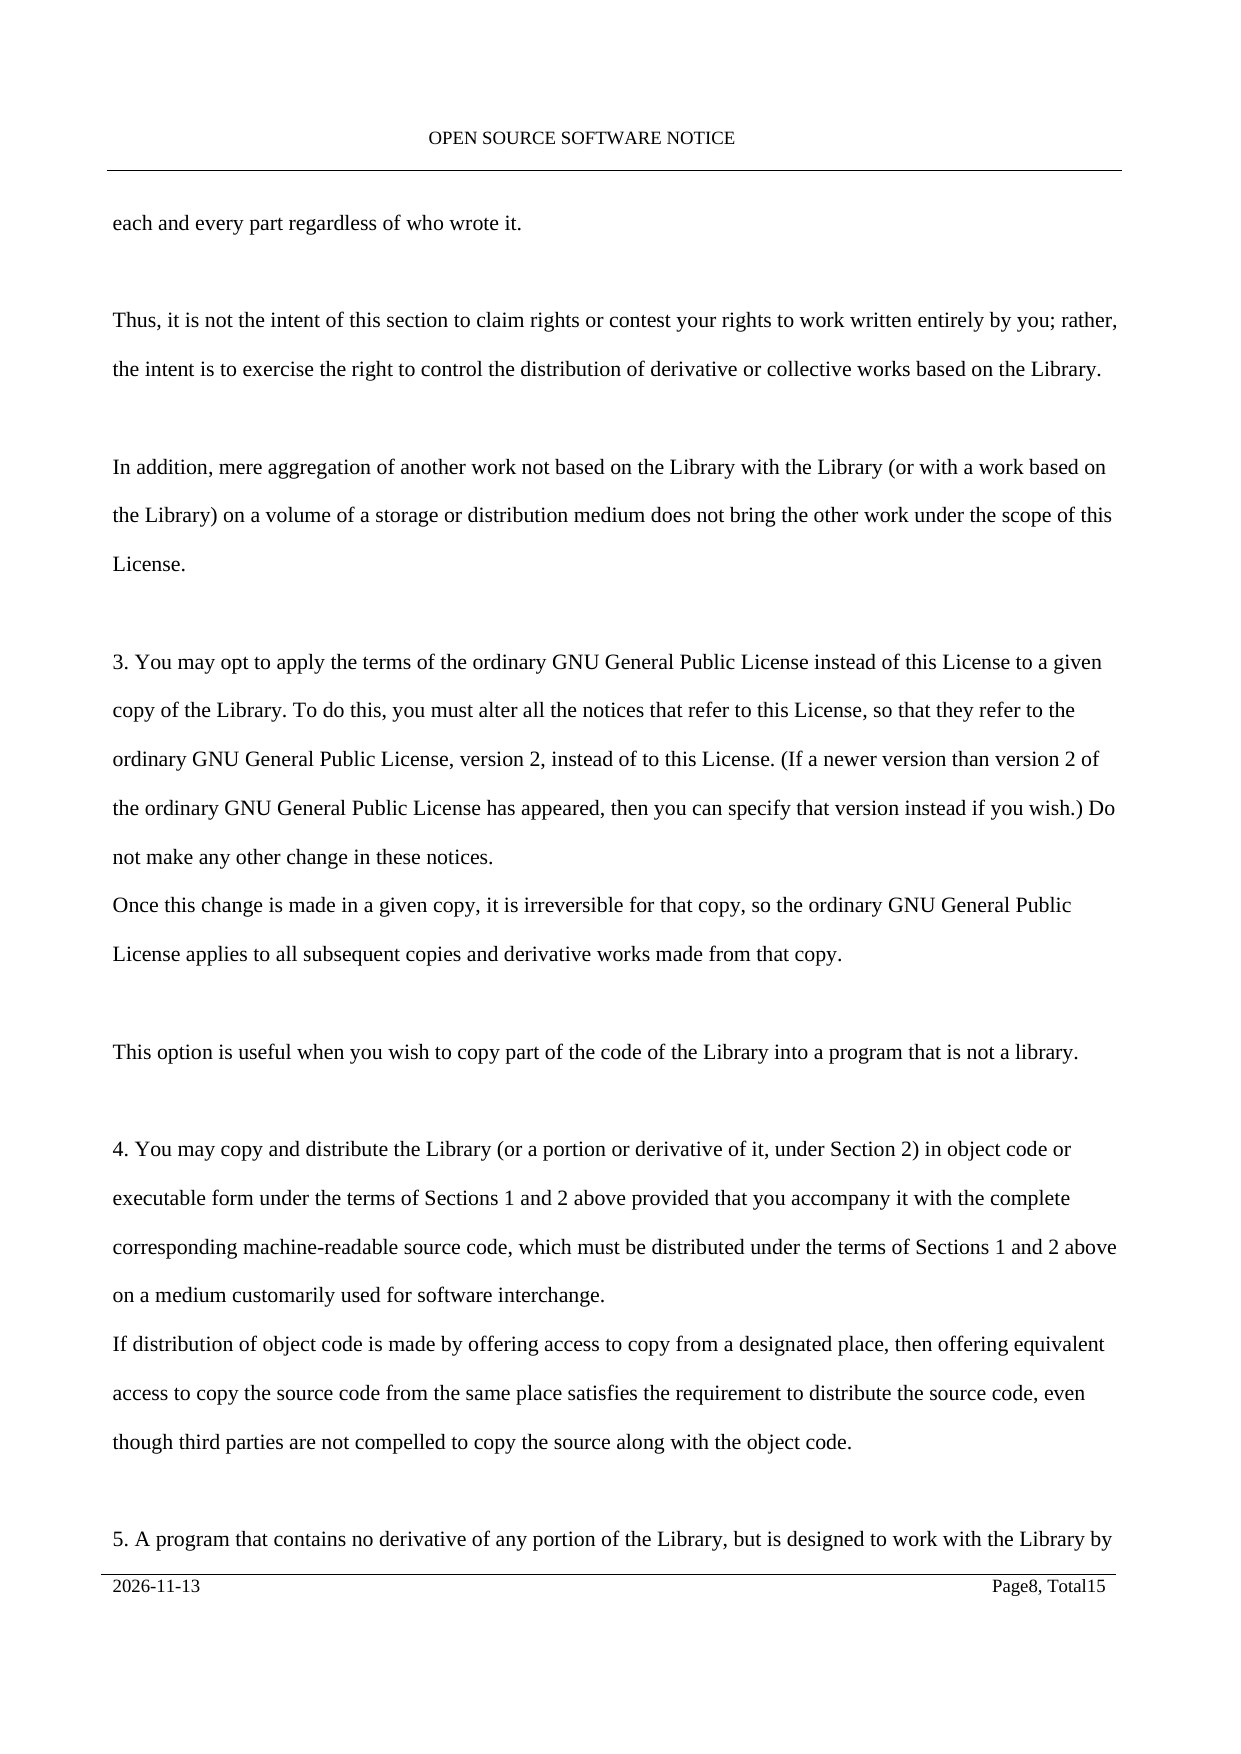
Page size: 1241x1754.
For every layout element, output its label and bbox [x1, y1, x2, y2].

text [112, 206, 1128, 1555]
